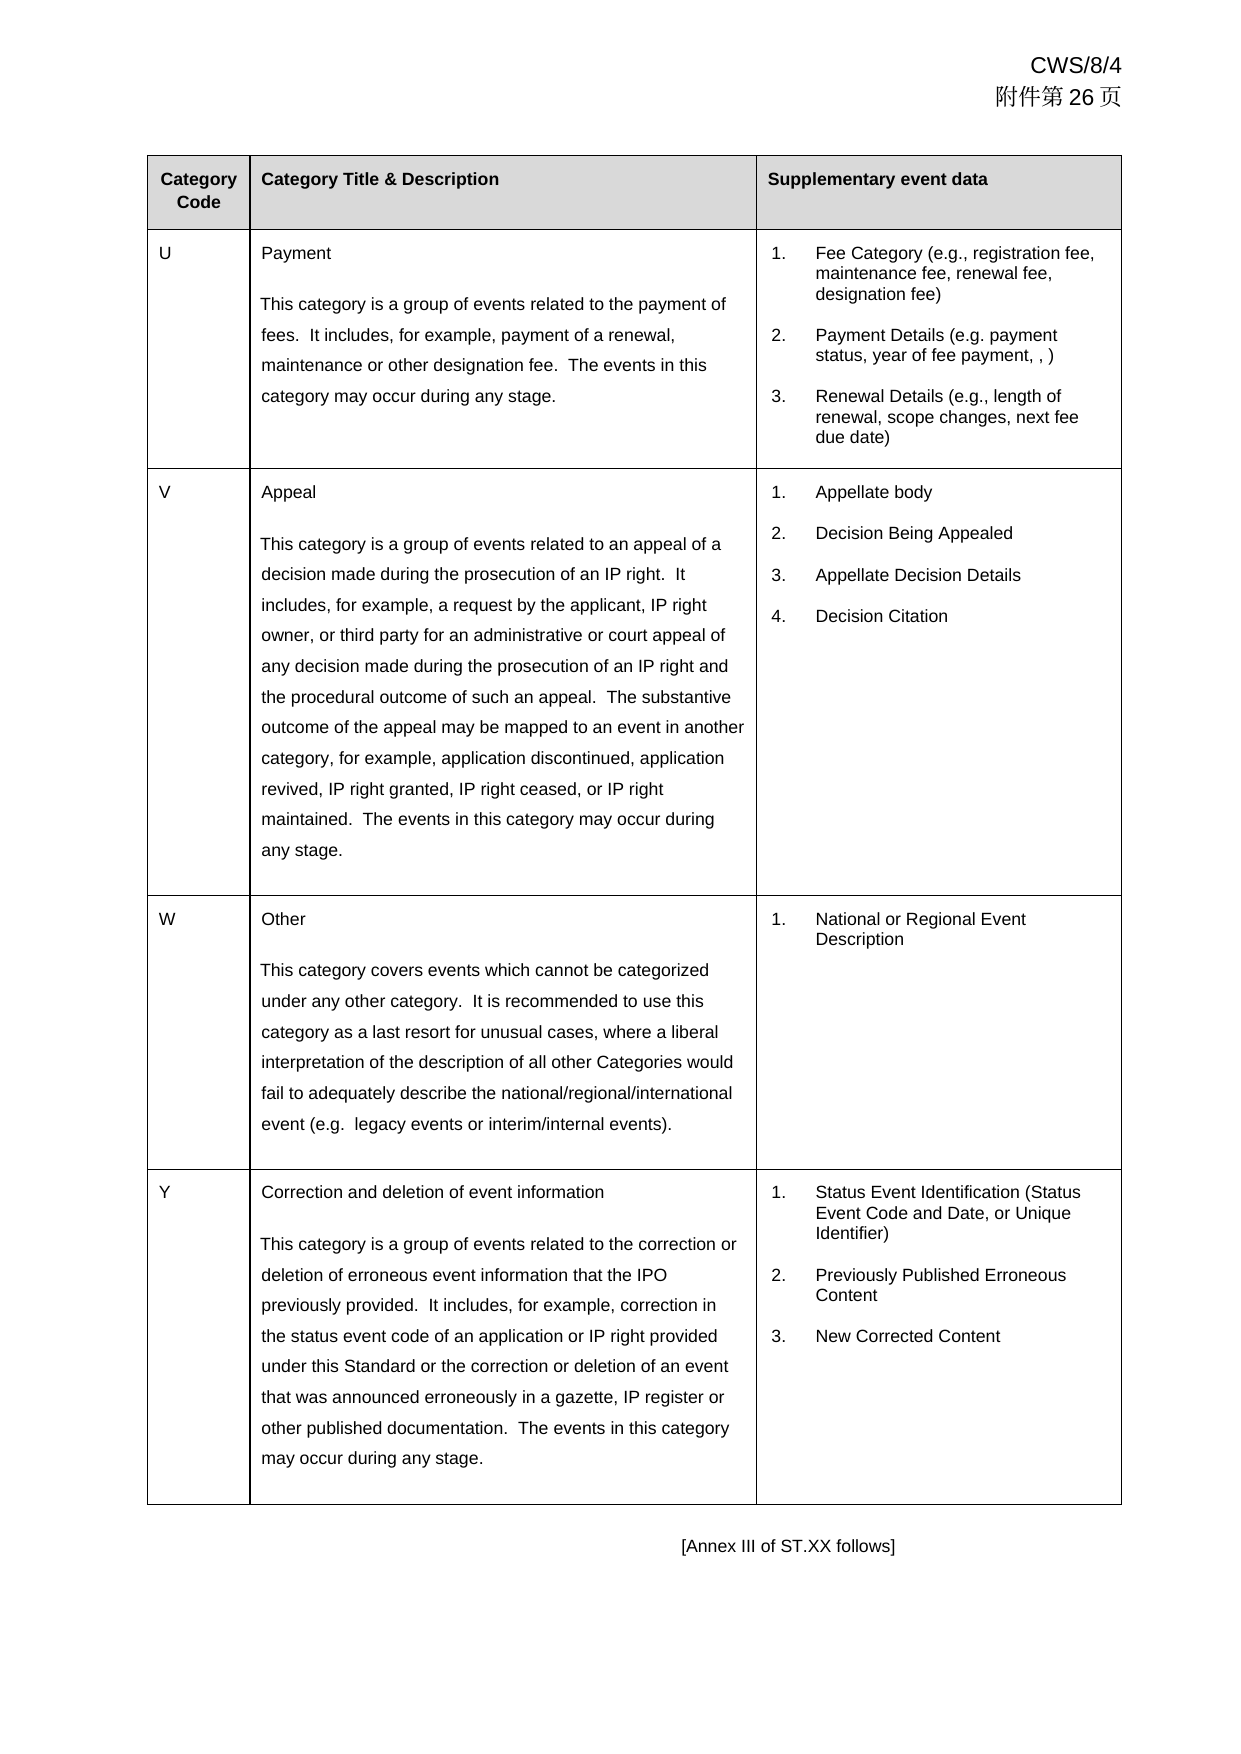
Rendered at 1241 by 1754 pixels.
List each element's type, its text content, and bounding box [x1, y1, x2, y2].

table_cell Payment This category is a group of events related to the payment of fees. It includes, for example, payment of a renewal, maintenance or other designation fee. The events in this category may occur during any stage. [251, 230, 756, 468]
table_cell Correction and deletion of event information This category is a group of events related to the correction or deletion of erroneous event information that the IPO previously provided. It includes, for example, correction in the status event code of an application or IP right provided under this Standard or the correction or deletion of an event that was announced erroneously in a gazette, IP register or other published documentation. The events in this category may occur during any stage. [251, 1170, 756, 1504]
table_cell National or Regional Event Description [757, 896, 1121, 1169]
table_cell Other This category covers events which cannot be categorized under any other category. It is recommended to use this category as a last resort for unusual cases, where a liberal interpretation of the description of all other Categories would fail to adequately describe the national/regional/international event (e.g. legacy events or interim/internal events). [251, 896, 756, 1169]
table_cell Fee Category (e.g., registration fee, maintenance fee, renewal fee, designation fee) Payment Details (e.g. payment status, year of fee payment, , ) Renewal Details (e.g., length of renewal, scope changes, next fee due date) [757, 230, 1121, 468]
table_header Supplementary event data [757, 156, 1121, 229]
table_header Category Code [148, 156, 249, 229]
table_cell Appeal This category is a group of events related to an appeal of a decision made during the prosecution of an IP right. It includes, for example, a request by the applicant, IP right owner, or third party for an administrative or court appeal of any decision made during the prosecution of an IP right and the procedural outcome of such an appeal. The substantive outcome of the appeal may be mapped to an event in another category, for example, application discontinued, application revived, IP right granted, IP right ceased, or IP right maintained. The events in this category may occur during any stage. [251, 469, 756, 895]
table_cell Appellate body Decision Being Appealed Appellate Decision Details Decision Citation [757, 469, 1121, 895]
text [Annex III of ST.XX follows] [681, 1535, 1122, 1556]
table_cell Y [148, 1170, 249, 1504]
table_header Category Title & Description [251, 156, 756, 229]
table_cell Status Event Identification (Status Event Code and Date, or Unique Identifier) Previously Published Erroneous Content New Corrected Content [757, 1170, 1121, 1504]
table_cell U [148, 230, 249, 468]
table_cell V [148, 469, 249, 895]
table_cell W [148, 896, 249, 1169]
